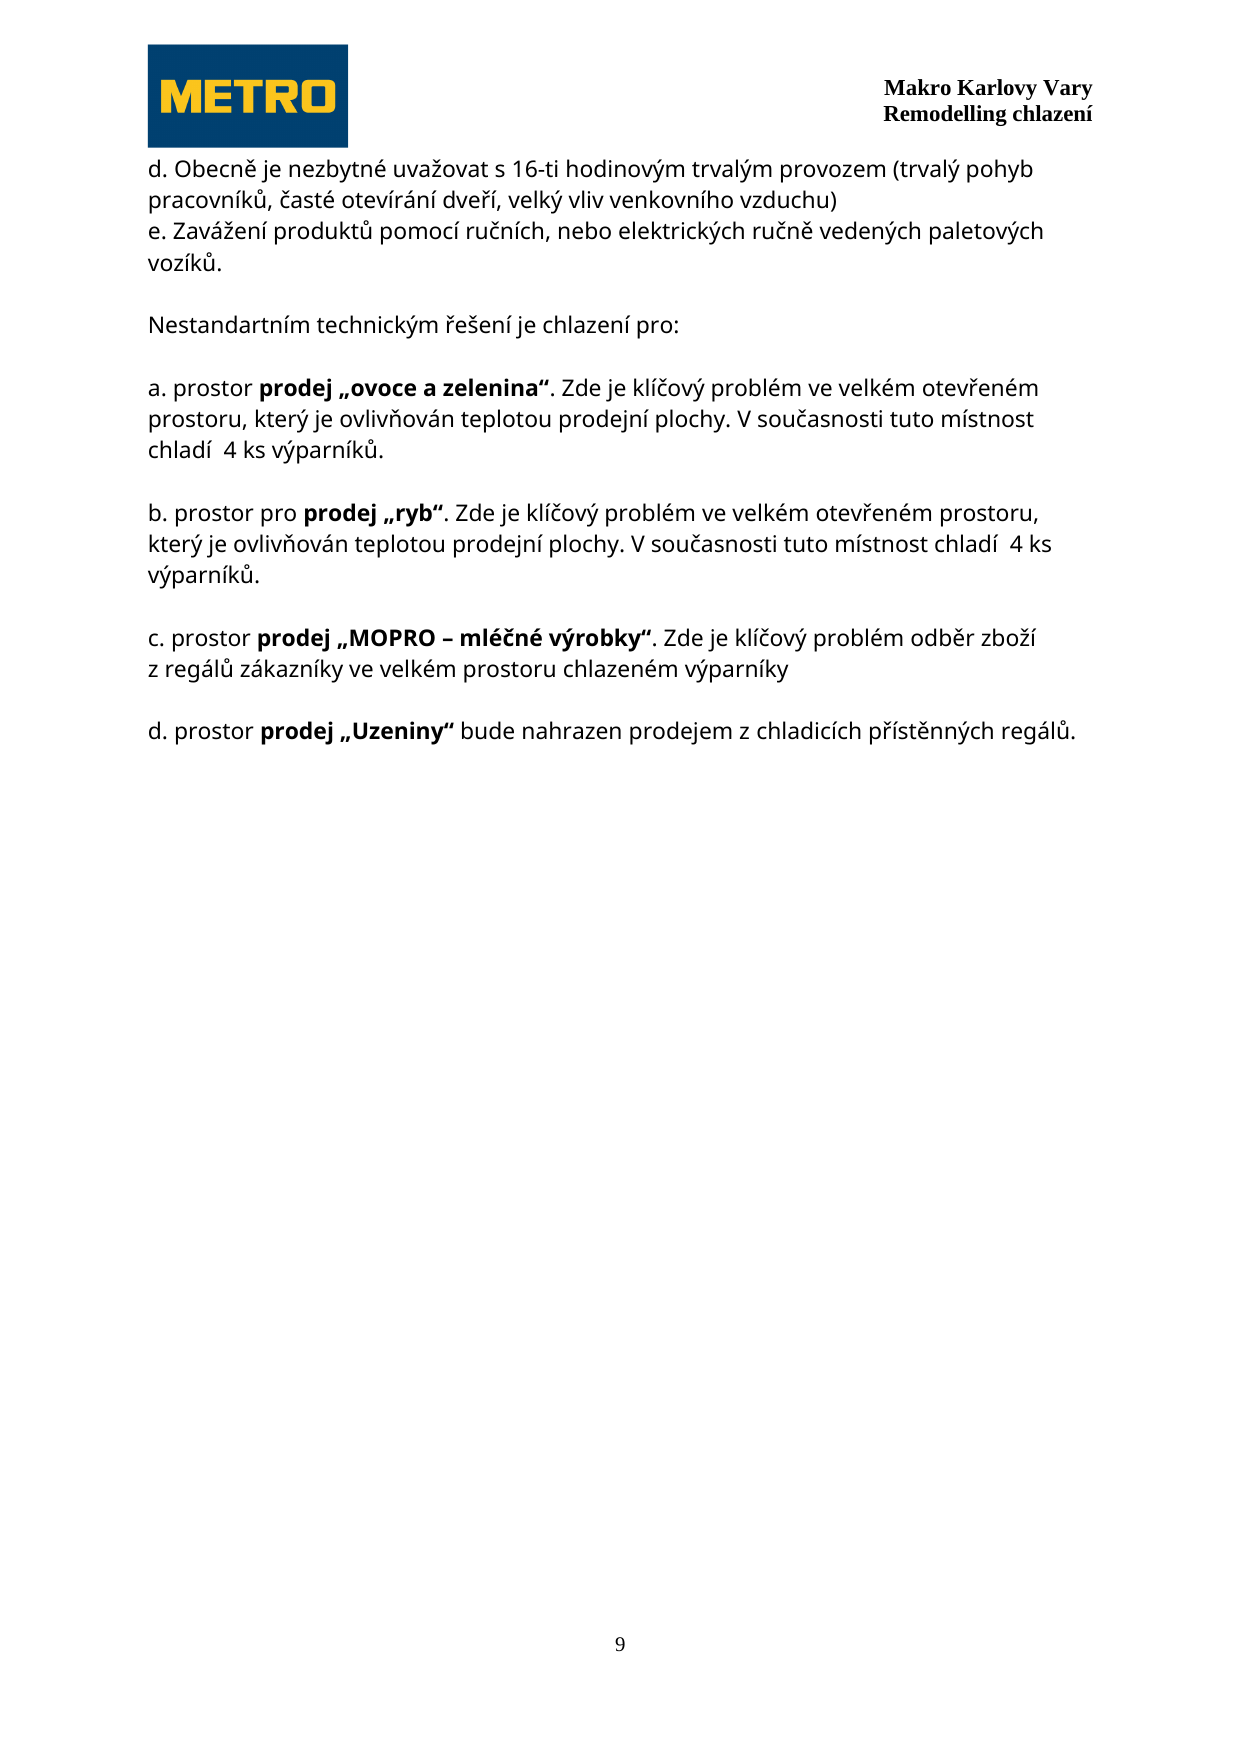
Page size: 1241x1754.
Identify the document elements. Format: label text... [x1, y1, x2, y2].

text d. Obecně je nezbytné uvažovat s 16-ti hodinovým trvalým provozem (trvalý pohyb [148, 153, 1093, 184]
picture [147, 44, 349, 148]
text c. prostor prodej „MOPRO – mléčné výrobky“. Zde je klíčový problém odběr zboží z regálů zákazníky ve velkém prostoru chlazeném výparníky [148, 622, 1093, 684]
text Nestandartním technickým řešení je chlazení pro: [148, 309, 1093, 340]
text a. prostor prodej „ovoce a zelenina“. Zde je klíčový problém ve velkém otevřeném prostoru, který je ovlivňován teplotou prodejní plochy. V současnosti tuto místnost chladí 4 ks výparníků. [148, 372, 1093, 465]
text d. prostor prodej „Uzeniny“ bude nahrazen prodejem z chladicích přístěnných regálů. [148, 715, 1093, 747]
text b. prostor pro prodej „ryb“. Zde je klíčový problém ve velkém otevřeném prostoru, který je ovlivňován teplotou prodejní plochy. V současnosti tuto místnost chladí 4 ks výparníků. [148, 497, 1093, 590]
text pracovníků, časté otevírání dveří, velký vliv venkovního vzduchu) [148, 184, 1093, 215]
text e. Zavážení produktů pomocí ručních, nebo elektrických ručně vedených paletových vozíků. [148, 215, 1093, 278]
